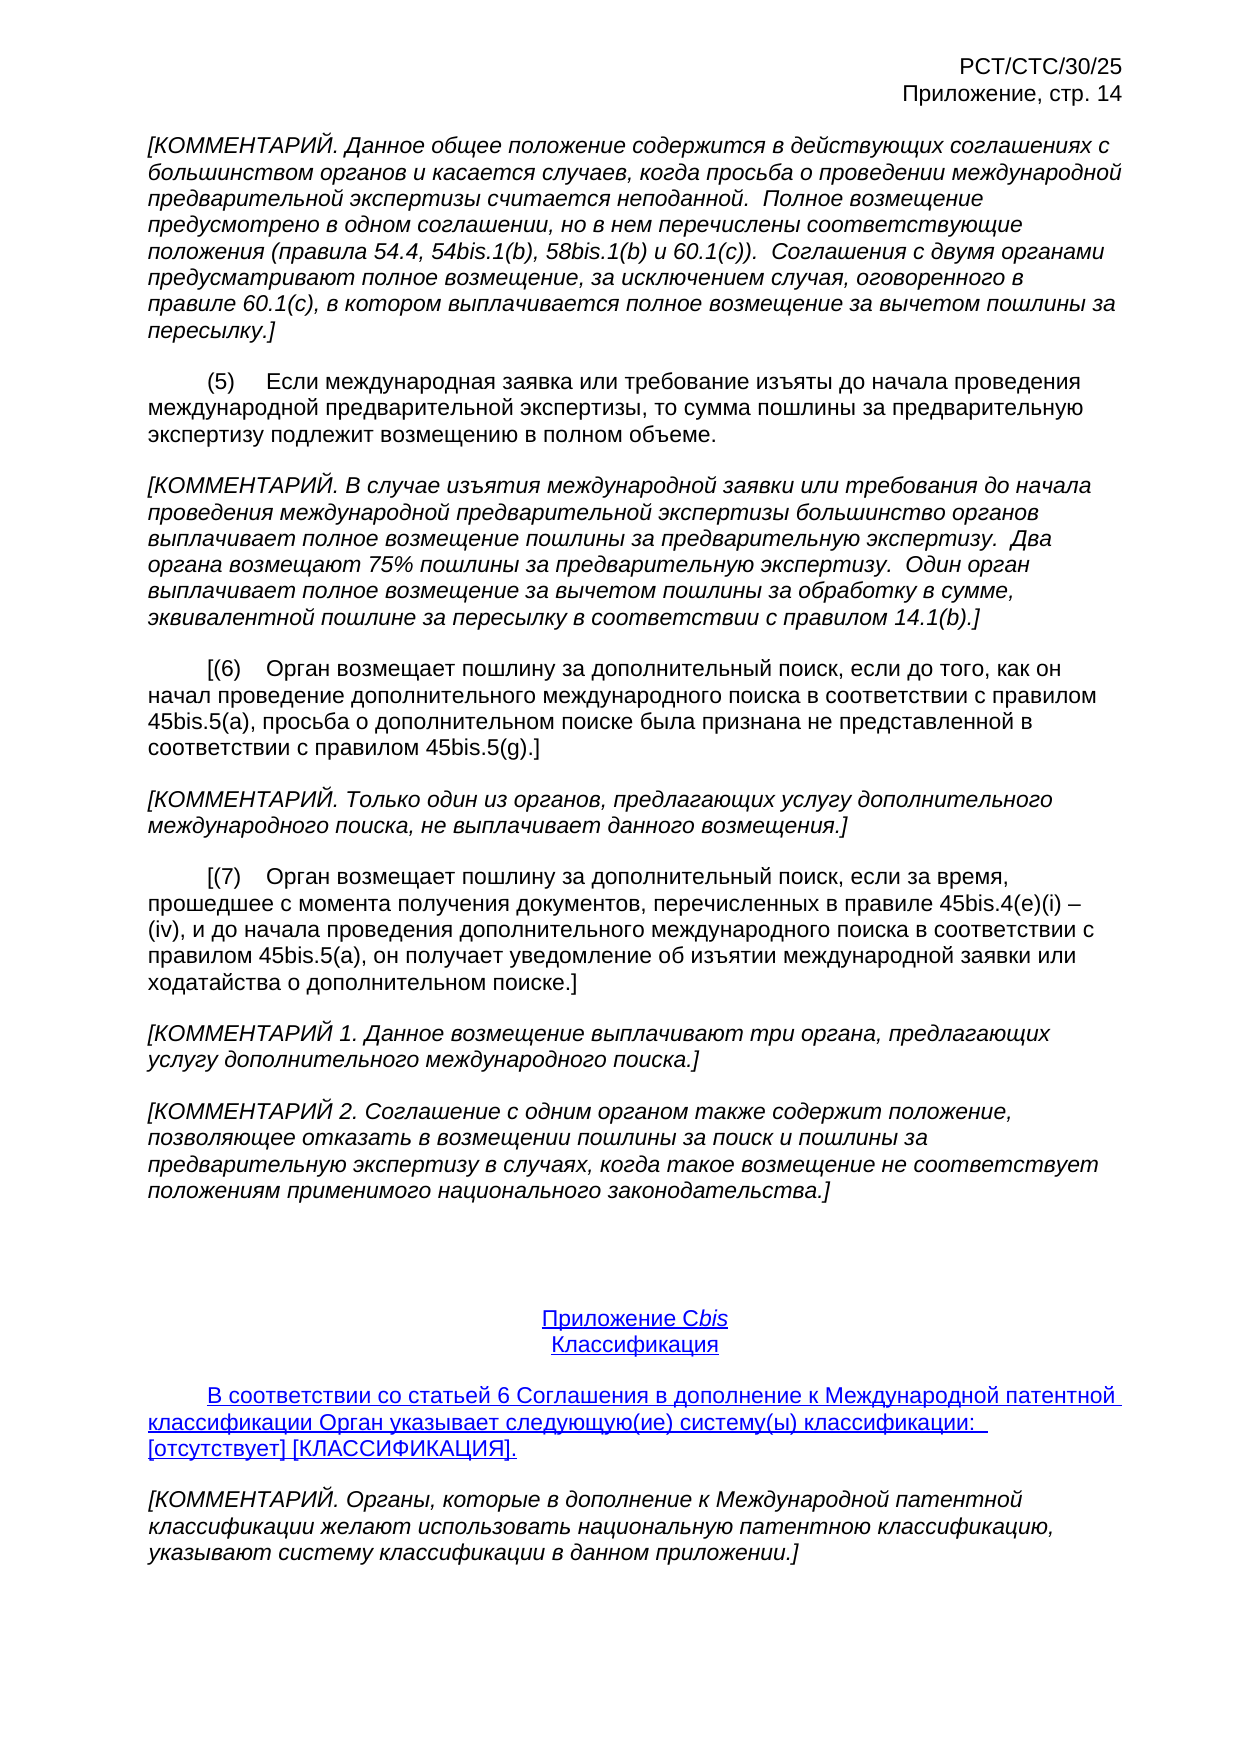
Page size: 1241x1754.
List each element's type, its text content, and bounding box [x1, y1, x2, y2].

text [КОММЕНТАРИЙ. Данное общее положение содержится в действующих соглашениях с большинством органов и касается случаев, когда просьба о проведении международной предварительной экспертизы считается неподанной. Полное возмещение предусмотрено в одном соглашении, но в нем перечислены соответствующие положения (правила 54.4, 54bis.1(b), 58bis.1(b) и 60.1(c)). Соглашения с двумя органами предусматривают полное возмещение, за исключением случая, оговоренного в правиле 60.1(c), в котором выплачивается полное возмещение за вычетом пошлины за пересылку.] [148, 132, 1122, 343]
text [КОММЕНТАРИЙ. Только один из органов, предлагающих услугу дополнительного международного поиска, не выплачивает данного возмещения.] [148, 786, 1122, 838]
text [КОММЕНТАРИЙ 2. Соглашение с одним органом также содержит положение, позволяющее отказать в возмещении пошлины за поиск и пошлины за предварительную экспертизу в случаях, когда такое возмещение не соответствует положениям применимого национального законодательства.] [148, 1098, 1122, 1203]
text [(7) Орган возмещает пошлину за дополнительный поиск, если за время, прошедшее с момента получения документов, перечисленных в правиле 45bis.4(e)(i) – (iv), и до начала проведения дополнительного международного поиска в соответствии с правилом 45bis.5(a), он получает уведомление об изъятии международной заявки или ходатайства о дополнительном поиске.] [148, 863, 1122, 995]
text [КОММЕНТАРИЙ 1. Данное возмещение выплачивают три органа, предлагающих услугу дополнительного международного поиска.] [148, 1020, 1122, 1073]
text [(6) Орган возмещает пошлину за дополнительный поиск, если до того, как он начал проведение дополнительного международного поиска в соответствии с правилом 45bis.5(a), просьба о дополнительном поиске была признана не представленной в соответствии с правилом 45bis.5(g).] [148, 655, 1122, 761]
text [КОММЕНТАРИЙ. В случае изъятия международной заявки или требования до начала проведения международной предварительной экспертизы большинство органов выплачивает полное возмещение пошлины за предварительную экспертизу. Два органа возмещают 75% пошлины за предварительную экспертизу. Один орган выплачивает полное возмещение за вычетом пошлины за обработку в сумме, эквивалентной пошлине за пересылку в соответствии с правилом 14.1(b).] [148, 472, 1122, 630]
subtitle Приложение Cbis Классификация [148, 1304, 1122, 1357]
text (5) Если международная заявка или требование изъяты до начала проведения международной предварительной экспертизы, то сумма пошлины за предварительную экспертизу подлежит возмещению в полном объеме. [148, 368, 1122, 447]
text [КОММЕНТАРИЙ. Органы, которые в дополнение к Международной патентной классификации желают использовать национальную патентною классификацию, указывают систему классификации в данном приложении.] [148, 1486, 1122, 1565]
text В соответствии со статьей 6 Соглашения в дополнение к Международной патентной классификации Орган указывает следующую(ие) систему(ы) классификации: [отсутствует] [КЛАССИФИКАЦИЯ]. [148, 1382, 1122, 1461]
